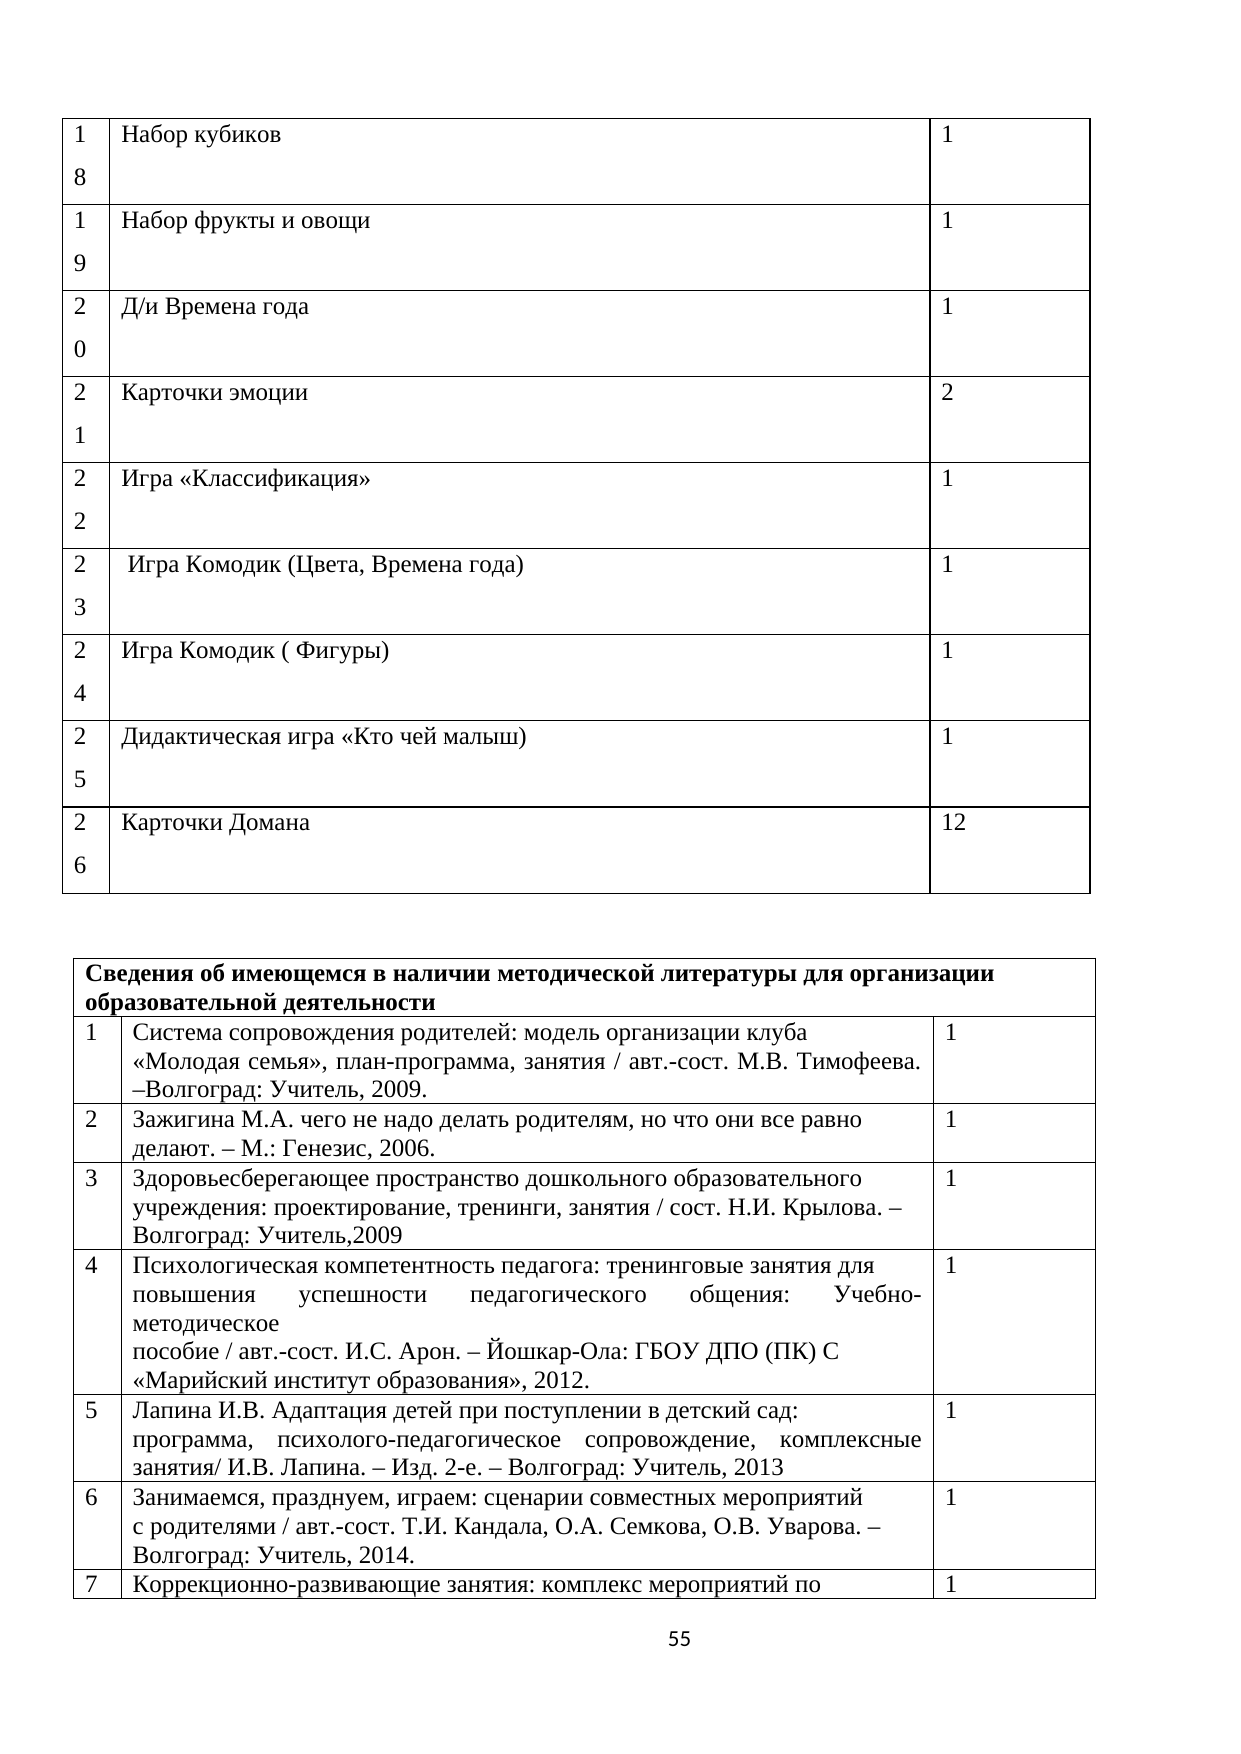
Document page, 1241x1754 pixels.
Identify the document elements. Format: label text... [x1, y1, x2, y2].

table_cell Набор кубиков [110, 119, 929, 204]
table_cell 12 [931, 808, 1089, 892]
table_cell 1 [931, 463, 1089, 548]
table_cell 1 [934, 1395, 1095, 1481]
table_cell Карточки Домана [110, 808, 929, 892]
table_cell 1 [931, 549, 1089, 634]
table_cell 24 [63, 635, 109, 720]
table_cell 3 [74, 1163, 121, 1249]
table_cell 1 [931, 721, 1089, 806]
table_cell Игра Комодик ( Фигуры) [110, 635, 929, 720]
table_cell 6 [74, 1482, 121, 1568]
table_cell 25 [63, 721, 109, 806]
table_header Сведения об имеющемся в наличии методической литературы для организации образовательной деятельности [74, 959, 1095, 1016]
table_cell 1 [934, 1250, 1095, 1394]
table_cell 21 [63, 377, 109, 462]
table_cell 2 [931, 377, 1089, 462]
table_cell 22 [63, 463, 109, 548]
table_cell 1 [934, 1482, 1095, 1568]
table_cell 1 [934, 1104, 1095, 1162]
table_cell Д/и Времена года [110, 291, 929, 376]
table_cell 1 [934, 1017, 1095, 1103]
table_cell 1 [931, 291, 1089, 376]
table_cell 5 [74, 1395, 121, 1481]
table_cell 1 [931, 635, 1089, 720]
table_cell Здоровьесберегающее пространство дошкольного образовательного учреждения: проектирование, тренинги, занятия / сост. Н.И. Крылова. – Волгоград: Учитель,2009 [122, 1163, 933, 1249]
table_cell 2 [74, 1104, 121, 1162]
table_cell 1 [934, 1163, 1095, 1249]
table_cell Набор фрукты и овощи [110, 205, 929, 290]
table_cell Карточки эмоции [110, 377, 929, 462]
table_cell 19 [63, 205, 109, 290]
table_cell Лапина И.В. Адаптация детей при поступлении в детский сад: программа, психолого-педагогическое сопровождение, комплексные занятия/ И.В. Лапина. – Изд. 2-е. – Волгоград: Учитель, 2013 [122, 1395, 933, 1481]
table_cell 23 [63, 549, 109, 634]
table_cell 4 [74, 1250, 121, 1394]
table_cell 7 [74, 1570, 121, 1598]
table_cell Зажигина М.А. чего не надо делать родителям, но что они все равно делают. – М.: Генезис, 2006. [122, 1104, 933, 1162]
table_cell Игра Комодик (Цвета, Времена года) [110, 549, 929, 634]
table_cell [122, 1570, 933, 1598]
table_cell 1 [931, 205, 1089, 290]
table_cell 26 [63, 808, 109, 892]
table_cell Игра «Классификация» [110, 463, 929, 548]
table_cell Дидактическая игра «Кто чей малыш) [110, 721, 929, 806]
table_cell 1 [931, 119, 1089, 204]
table_cell Психологическая компетентность педагога: тренинговые занятия для повышения успешности педагогического общения: Учебно-методическое пособие / авт.-сост. И.С. Арон. – Йошкар-Ола: ГБОУ ДПО (ПК) С «Марийский институт образования», 2012. [122, 1250, 933, 1394]
table_cell 1 [934, 1570, 1095, 1598]
table_cell Система сопровождения родителей: модель организации клуба «Молодая семья», план-программа, занятия / авт.-сост. М.В. Тимофеева. –Волгоград: Учитель, 2009. [122, 1017, 933, 1103]
table_cell Занимаемся, празднуем, играем: сценарии совместных мероприятий с родителями / авт.-сост. Т.И. Кандала, О.А. Семкова, О.В. Уварова. – Волгоград: Учитель, 2014. [122, 1482, 933, 1568]
table_cell 1 [74, 1017, 121, 1103]
table_cell 20 [63, 291, 109, 376]
table_cell 18 [63, 119, 109, 204]
